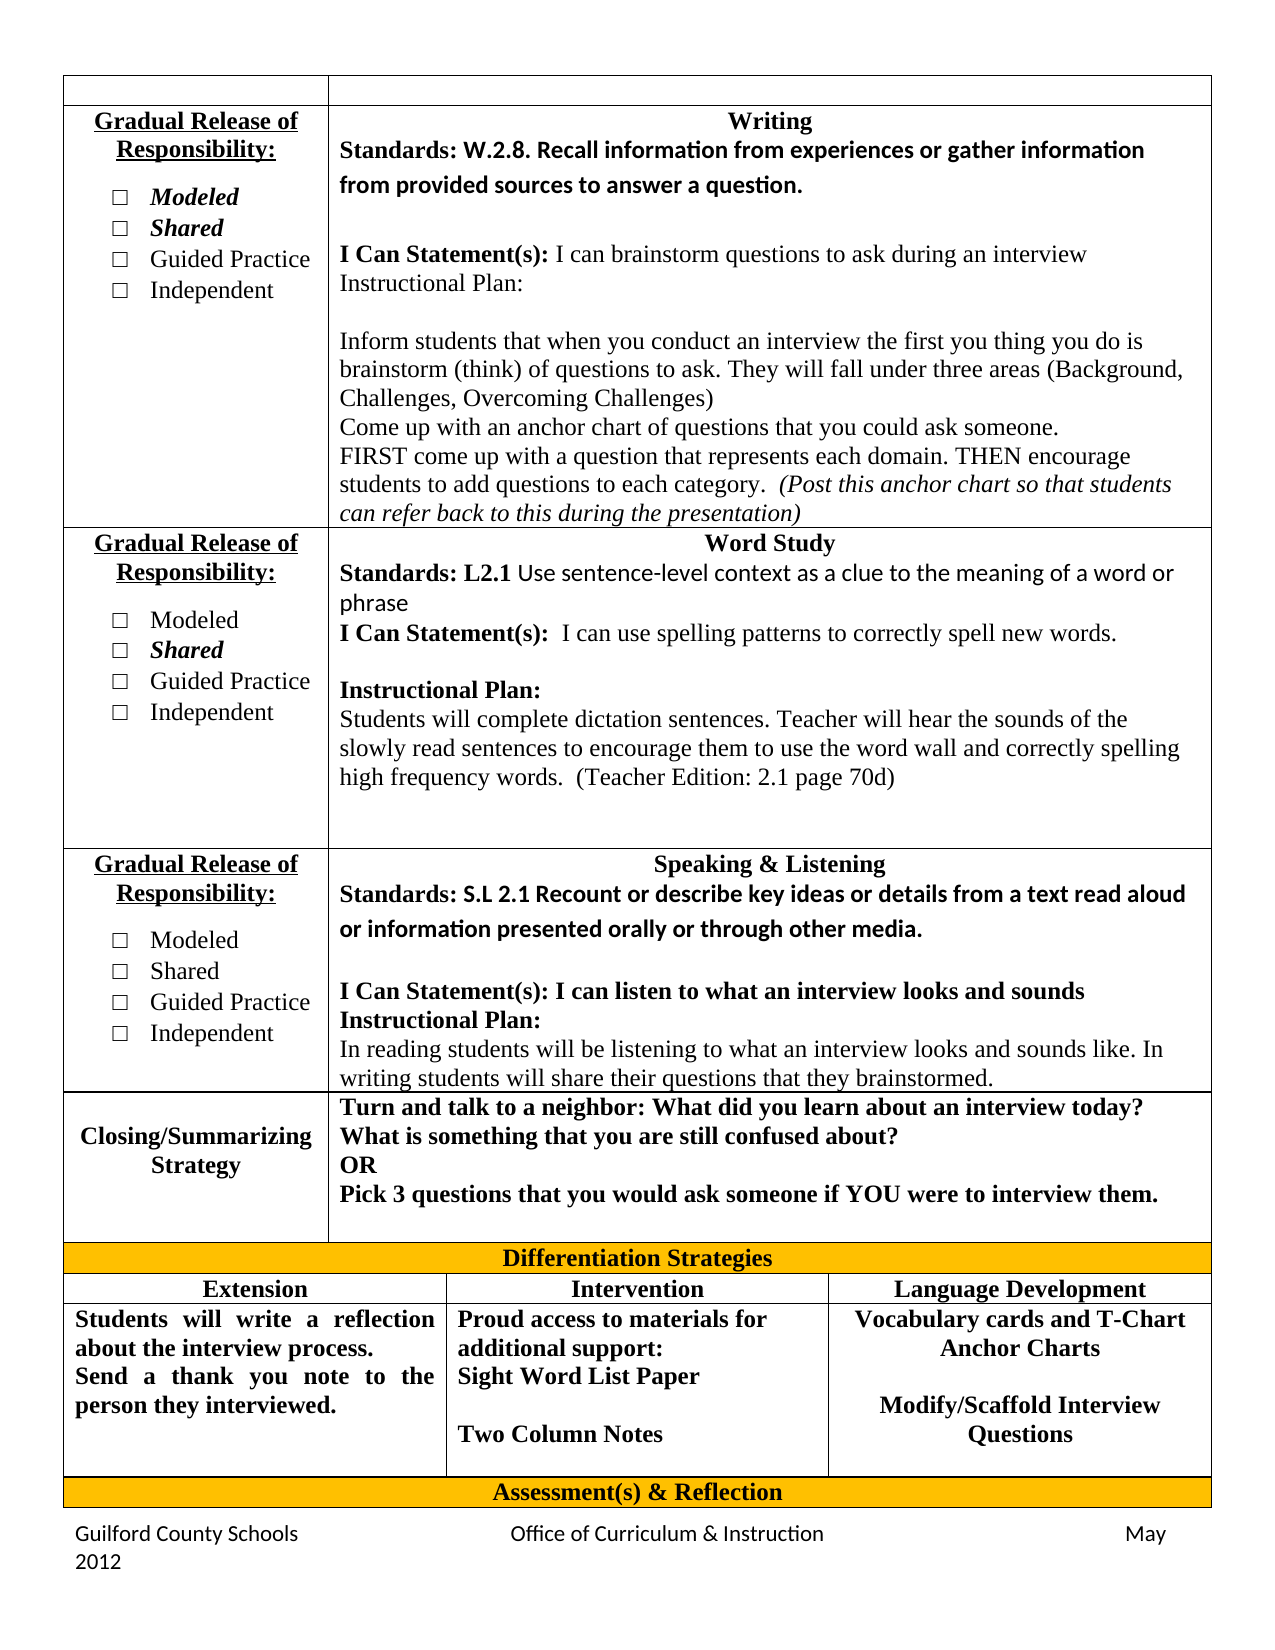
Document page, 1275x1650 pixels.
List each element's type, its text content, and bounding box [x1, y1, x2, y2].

table_cell Gradual Release of Responsibility: Modeled Shared Guided Practice Independent [64, 849, 328, 1091]
table_cell Proud access to materials for additional support: Sight Word List Paper Two Column Notes [447, 1304, 828, 1476]
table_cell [329, 76, 1211, 105]
table_cell Closing/Summarizing Strategy [64, 1093, 328, 1242]
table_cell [64, 76, 328, 105]
table_cell Turn and talk to a neighbor: What did you learn about an interview today? What is something that you are still confused about? OR Pick 3 questions that you would ask someone if YOU were to interview them. [329, 1093, 1211, 1242]
table_cell Students will write a reflection about the interview process. Send a thank you note to the person they interviewed. [64, 1304, 446, 1476]
table_cell Vocabulary cards and T-Chart Anchor Charts Modify/Scaffold Interview Questions [829, 1304, 1211, 1476]
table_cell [64, 106, 328, 527]
table_cell Assessment(s) & Reflection [64, 1478, 1211, 1507]
table_cell Gradual Release of Responsibility: Modeled Shared Guided Practice Independent [64, 528, 328, 848]
table_cell Speaking & Listening Standards: S.L 2.1 Recount or describe key ideas or details from a text read aloud or information presented orally or through other media. I Can Statement(s): I can listen to what an interview looks and sounds Instructional Plan: In reading students will be listening to what an interview looks and sounds like. In writing students will share their questions that they brainstormed. [329, 849, 1211, 1091]
table_cell Word Study Standards: L2.1 Use sentence-level context as a clue to the meaning of a word or phrase I Can Statement(s): I can use spelling patterns to correctly spell new words. Instructional Plan: Students will complete dictation sentences. Teacher will hear the sounds of the slowly read sentences to encourage them to use the word wall and correctly spelling high frequency words. (Teacher Edition: 2.1 page 70d) [329, 528, 1211, 848]
table_cell Language Development [829, 1274, 1211, 1303]
table_cell Writing Standards: W.2.8. Recall information from experiences or gather information from provided sources to answer a question. I Can Statement(s): I can brainstorm questions to ask during an interview Instructional Plan: Inform students that when you conduct an interview the first you thing you do is brainstorm (think) of questions to ask. They will fall under three areas (Background, Challenges, Overcoming Challenges) Come up with an anchor chart of questions that you could ask someone. FIRST come up with a question that represents each domain. THEN encourage students to add questions to each category. (Post this anchor chart so that students can refer back to this during the presentation) [329, 106, 1211, 527]
table_cell Differentiation Strategies [64, 1243, 1211, 1273]
table_cell Intervention [447, 1274, 828, 1303]
table_cell Extension [64, 1274, 446, 1303]
